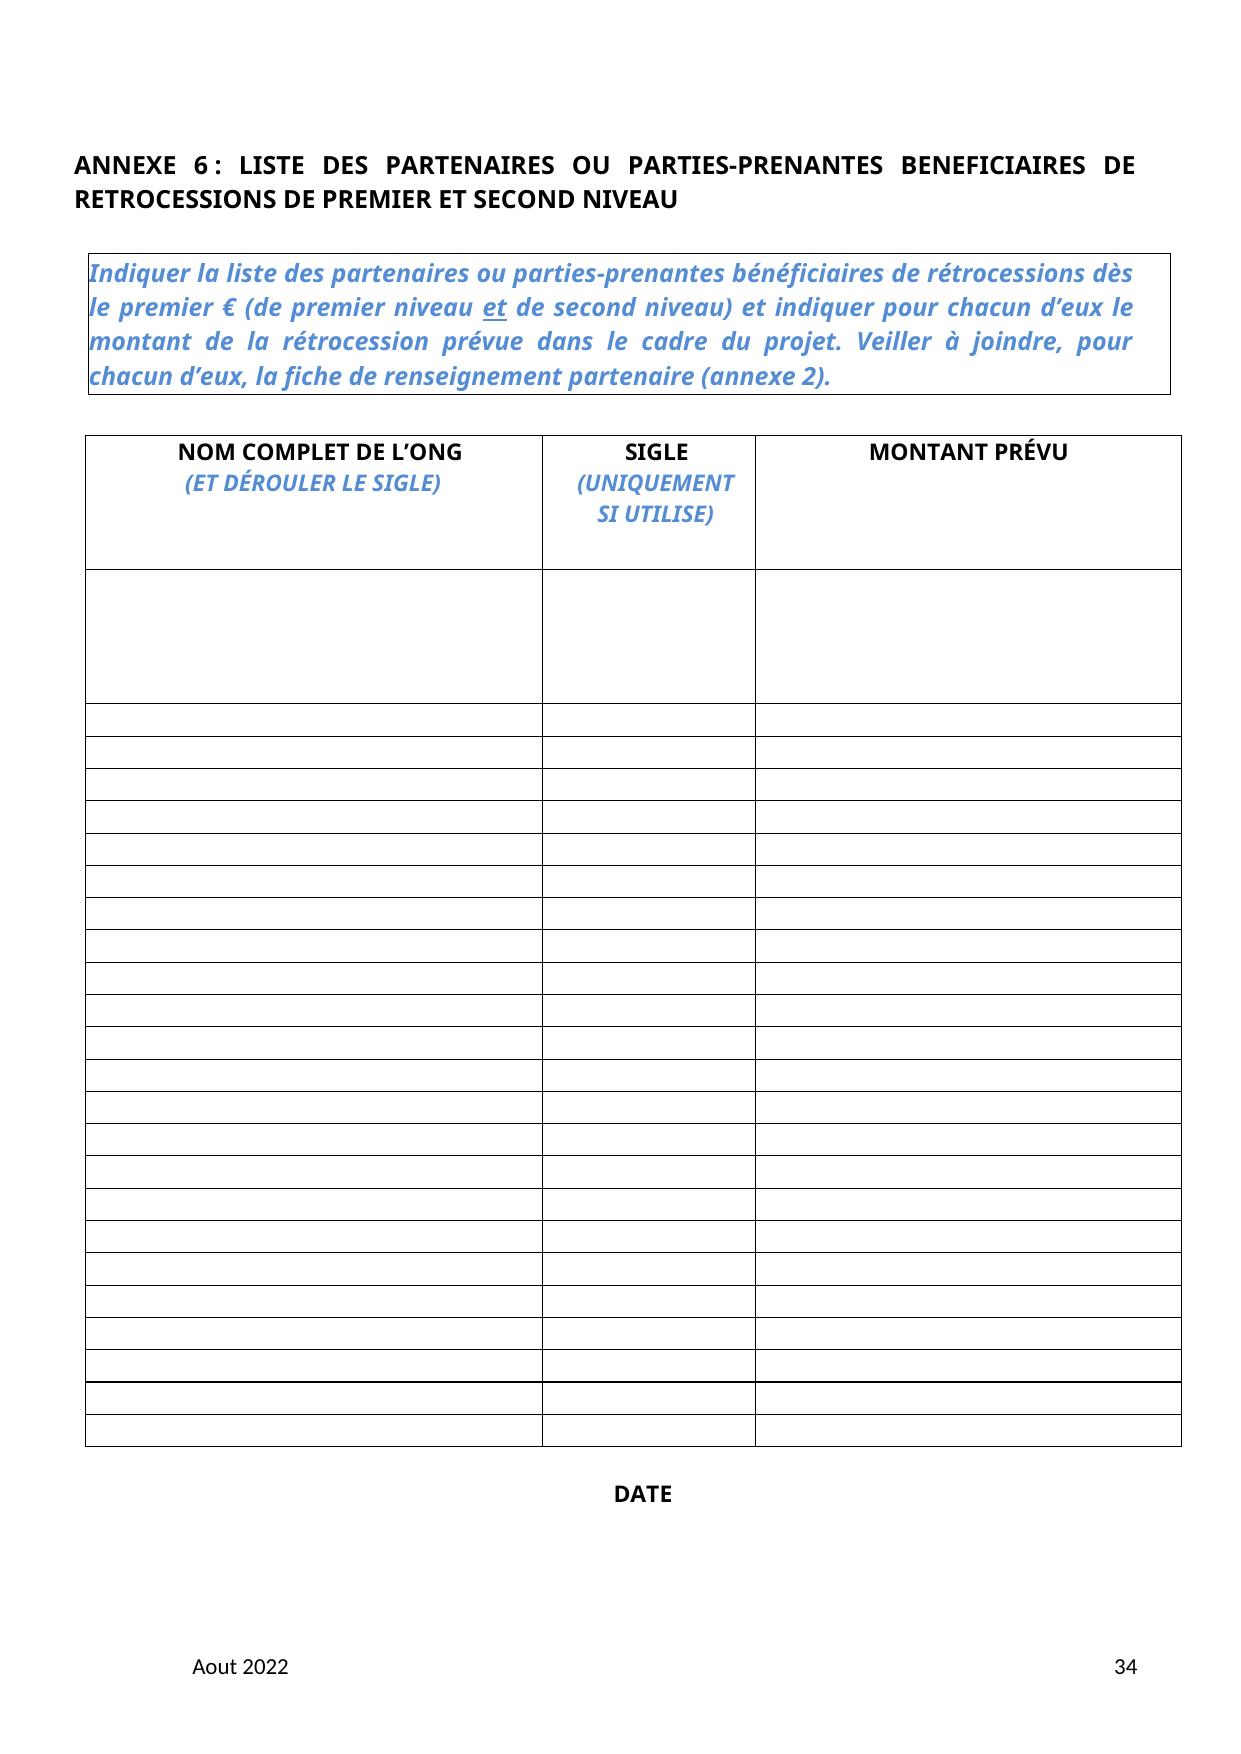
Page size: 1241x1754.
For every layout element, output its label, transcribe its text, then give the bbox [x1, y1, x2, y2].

table_cell [86, 1253, 542, 1284]
table_cell [86, 1189, 542, 1220]
table_cell [543, 1253, 755, 1284]
table_cell [756, 769, 1181, 800]
table_cell [756, 1415, 1181, 1446]
table_cell [543, 1350, 755, 1381]
table_cell [86, 737, 542, 768]
table_cell [756, 704, 1181, 736]
table_cell [86, 570, 542, 703]
table_cell [756, 737, 1181, 768]
table_cell [86, 1350, 542, 1381]
table_cell [86, 898, 542, 929]
table_cell [86, 1221, 542, 1252]
table_cell [543, 1156, 755, 1188]
table_cell [543, 1124, 755, 1155]
table_cell [756, 834, 1181, 865]
table_cell [543, 930, 755, 962]
table_cell [543, 963, 755, 994]
table_cell [543, 737, 755, 768]
table_cell [543, 995, 755, 1026]
table_cell [756, 1286, 1181, 1317]
table_cell [86, 1383, 542, 1414]
table_cell [86, 1415, 542, 1446]
table_cell [86, 1027, 542, 1058]
table_cell [543, 801, 755, 832]
table_cell [543, 769, 755, 800]
table_cell [543, 1286, 755, 1317]
table_cell [86, 1286, 542, 1317]
text Annexe 6 : LISTE DES PARTENAIRES OU PARTIES-PRENANTES BENEFICIAIRES DE RETROCESSIONS DE PREMIER ET SECOND NIVEAU [74, 148, 1137, 216]
table_cell [756, 1383, 1181, 1414]
table_cell [86, 704, 542, 736]
table_cell [86, 930, 542, 962]
table_cell [86, 1092, 542, 1123]
text Indiquer la liste des partenaires ou parties-prenantes bénéficiaires de rétrocessions dès le premier € (de premier niveau et de second niveau) et indiquer pour chacun d’eux le montant de la rétrocession prévue dans le cadre du projet. Veiller à joindre, pour chacun d’eux, la fiche de renseignement partenaire (annexe 2). [89, 254, 1170, 394]
table_cell [543, 1318, 755, 1349]
table_cell [86, 834, 542, 865]
table_cell [756, 1253, 1181, 1284]
table_cell [756, 570, 1181, 703]
table_cell [756, 801, 1181, 832]
table_cell [756, 866, 1181, 897]
table_cell [543, 1189, 755, 1220]
table_cell [86, 1156, 542, 1188]
table_header SIGLE (uniquement SI UTILISe) [543, 436, 755, 569]
table_cell [86, 963, 542, 994]
table_cell [756, 1060, 1181, 1091]
table_cell [86, 1060, 542, 1091]
table_cell [543, 866, 755, 897]
table_cell [756, 1124, 1181, 1155]
table_cell [543, 1415, 755, 1446]
table_cell [86, 1318, 542, 1349]
table_cell [756, 1318, 1181, 1349]
table_cell [543, 834, 755, 865]
table_cell [756, 1156, 1181, 1188]
table_cell [543, 704, 755, 736]
table_cell [86, 995, 542, 1026]
table_cell [756, 995, 1181, 1026]
table_cell [756, 1092, 1181, 1123]
table_cell [543, 1221, 755, 1252]
table_cell [756, 930, 1181, 962]
table_cell [756, 1350, 1181, 1381]
table_cell [86, 769, 542, 800]
table_cell [543, 570, 755, 703]
table_cell [756, 1221, 1181, 1252]
table_cell [756, 963, 1181, 994]
table_cell [756, 1189, 1181, 1220]
table_header Montant prévu [756, 436, 1181, 569]
table_header Nom COMPLET de l’ONG (ET déroulER le sigle) [86, 436, 542, 569]
table_cell [543, 1092, 755, 1123]
table_cell [86, 1124, 542, 1155]
table_cell [756, 1027, 1181, 1058]
text date [45, 1478, 1240, 1509]
table_cell [543, 1027, 755, 1058]
table_cell [543, 1383, 755, 1414]
table_cell [756, 898, 1181, 929]
table_cell [543, 898, 755, 929]
table_cell [543, 1060, 755, 1091]
table_cell [86, 801, 542, 832]
table_cell [86, 866, 542, 897]
